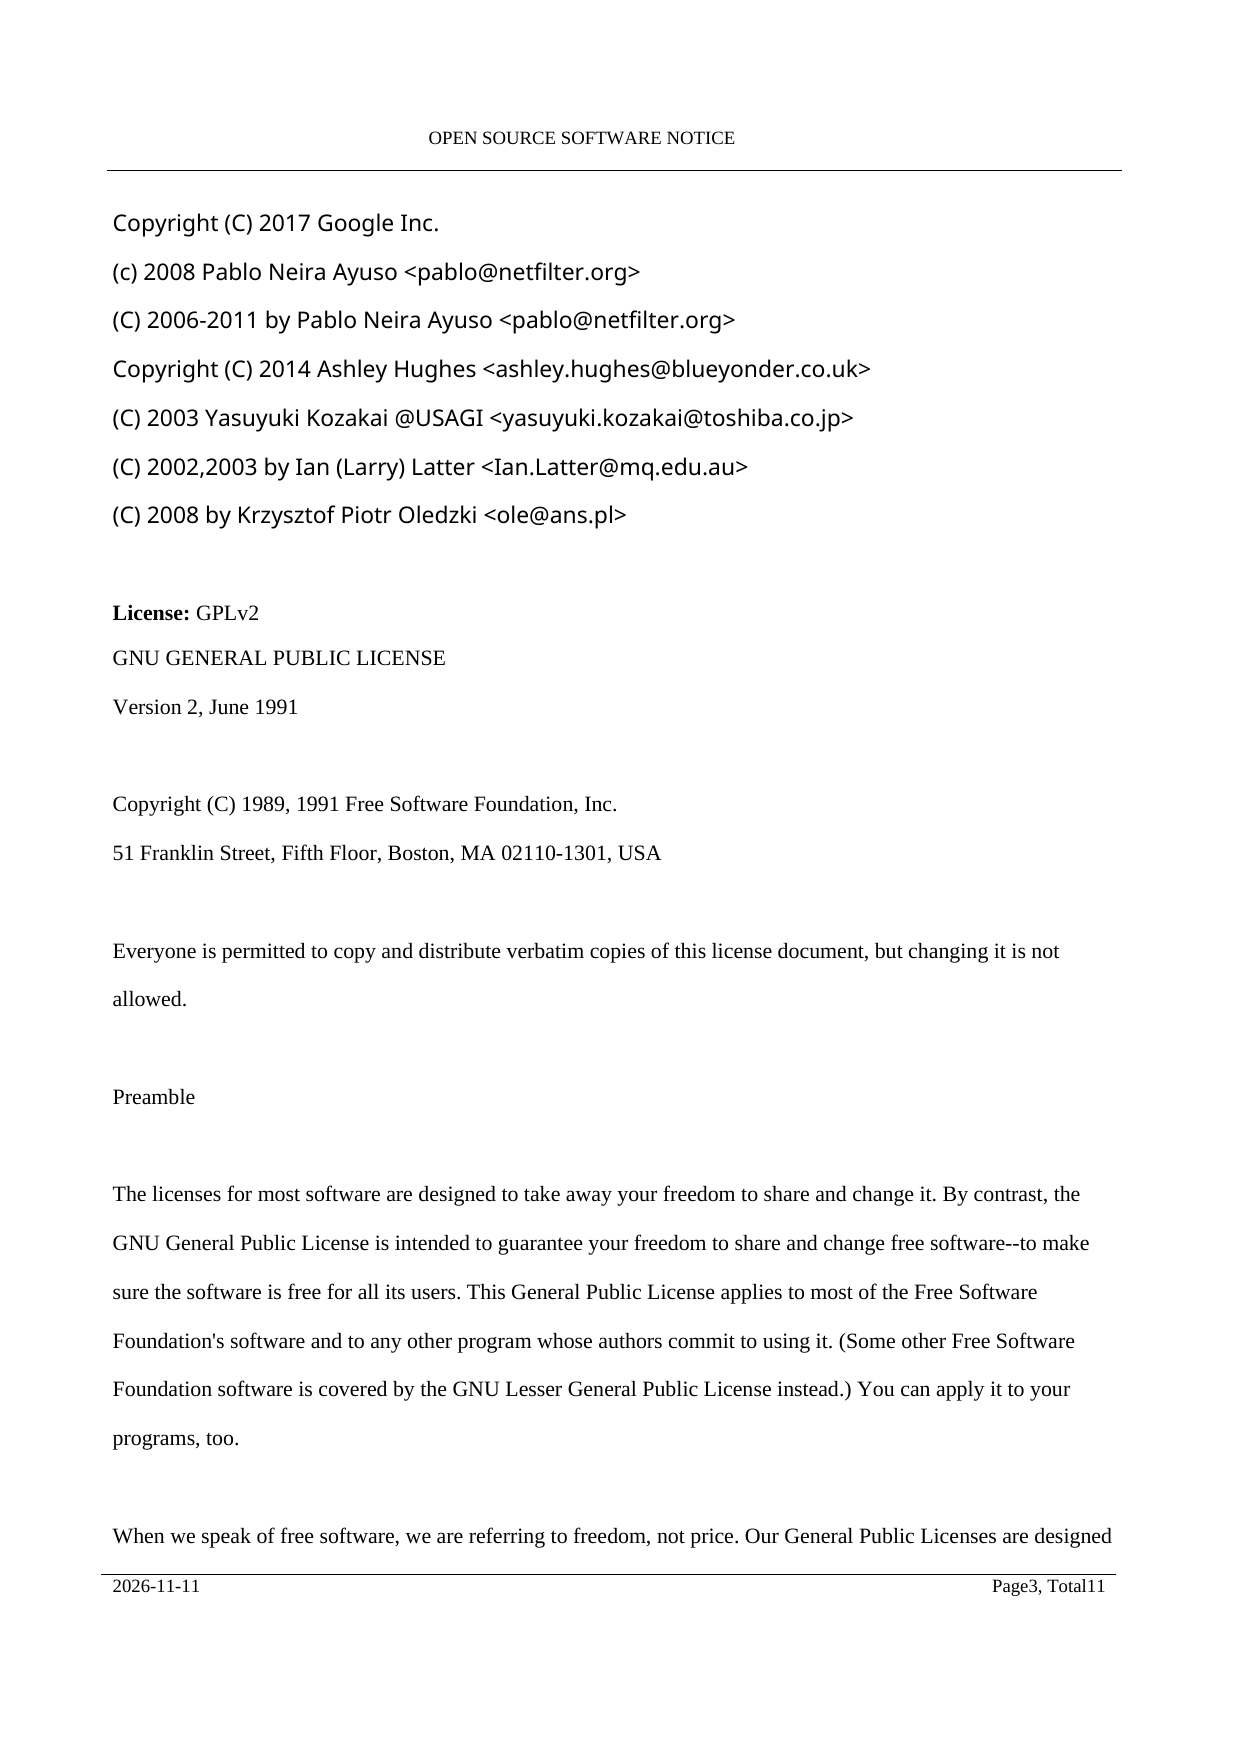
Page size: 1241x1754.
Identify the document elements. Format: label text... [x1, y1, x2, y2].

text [112, 641, 1128, 1551]
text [112, 206, 1128, 580]
text License: GPLv2 [112, 596, 1128, 629]
